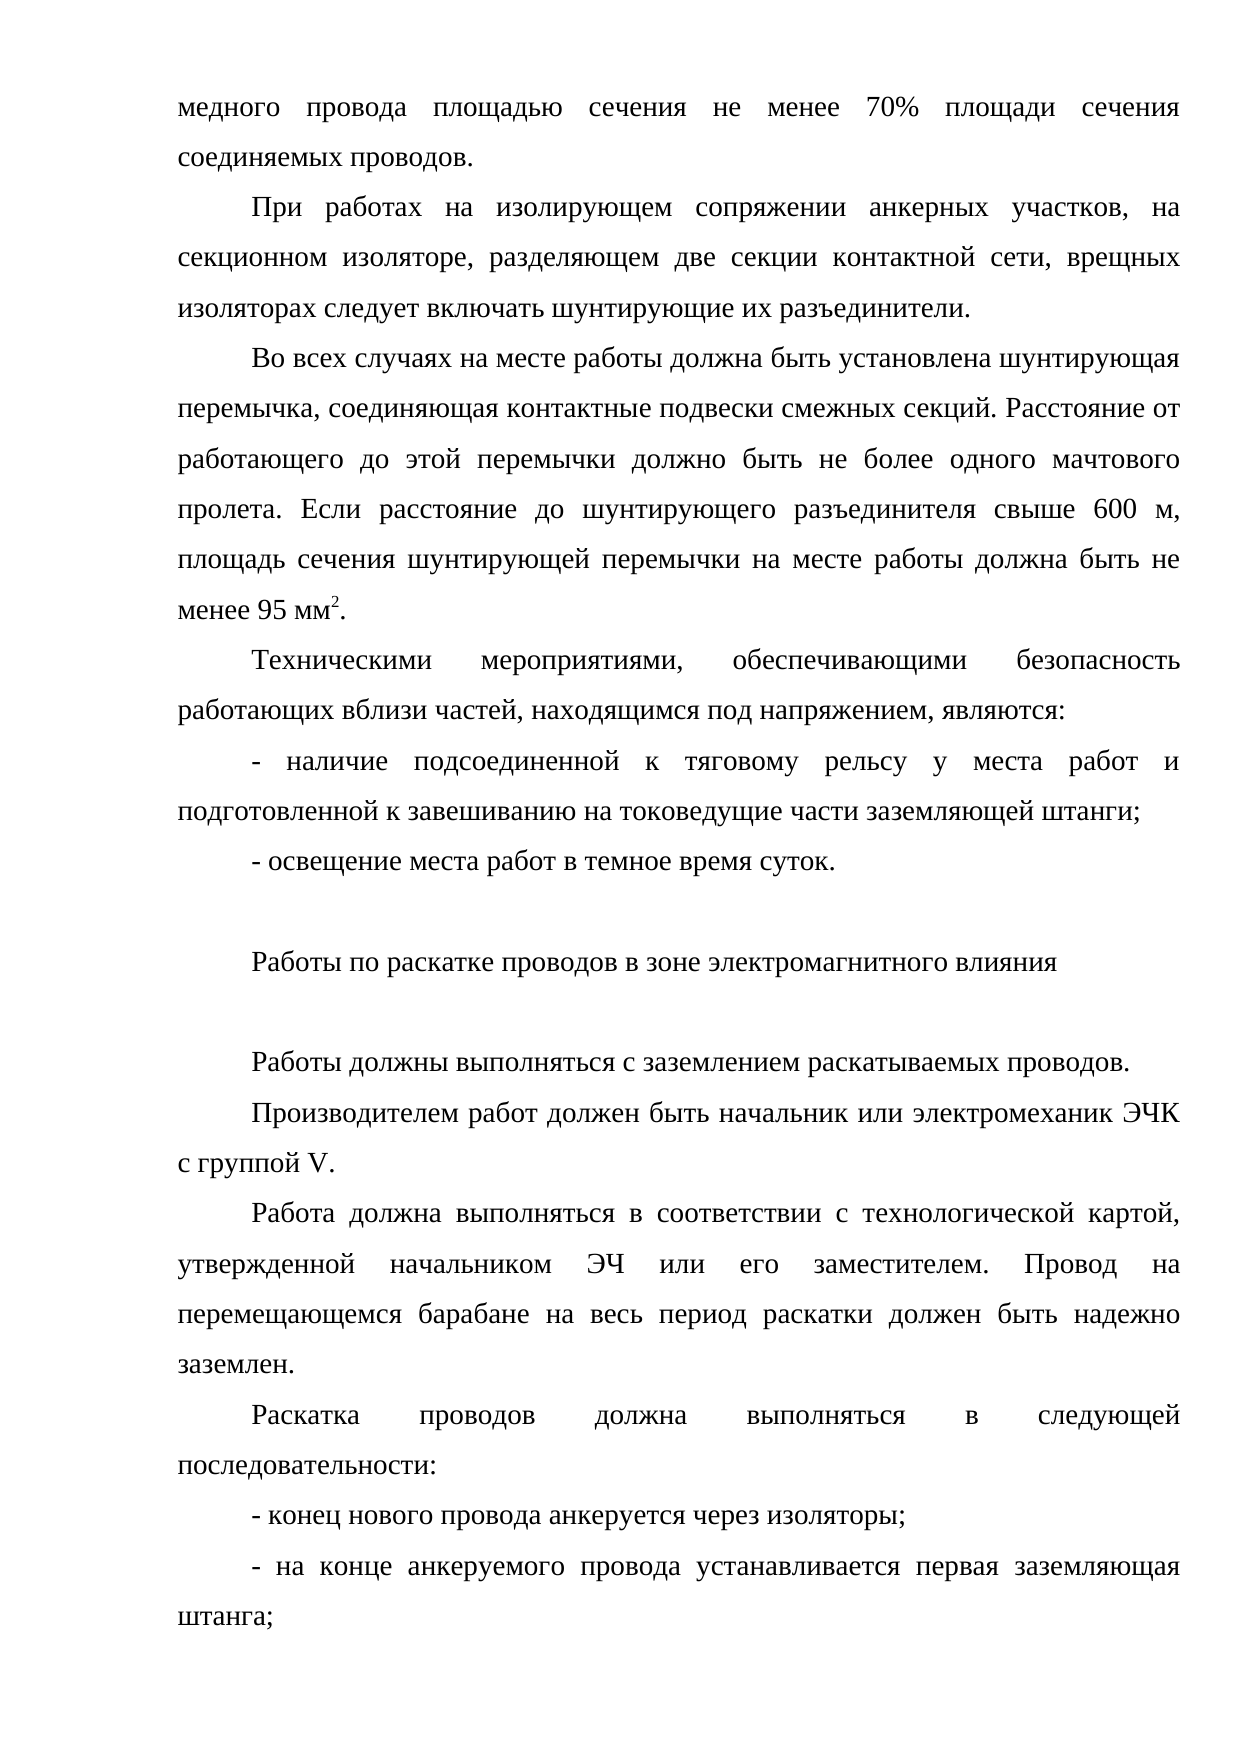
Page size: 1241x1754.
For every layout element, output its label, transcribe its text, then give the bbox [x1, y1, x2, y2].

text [177, 89, 1181, 172]
text Во всех случаях на месте работы должна быть установлена шунтирующая перемычка, соединяющая контактные подвески смежных секций. Расстояние от работающего до этой перемычки должно быть не более одного мачтового пролета. Если расстояние до шунтирующего разъединителя свыше 600 м, площадь сечения шунтирующей перемычки на месте работы должна быть не менее 95 мм2. [177, 340, 1181, 625]
text - на конце анкеруемого провода устанавливается первая заземляющая штанга; [177, 1548, 1181, 1632]
text Работы должны выполняться с заземлением раскатываемых проводов. [177, 1044, 1181, 1078]
text Работа должна выполняться в соответствии с технологической картой, утвержденной начальником ЭЧ или его заместителем. Провод на перемещающемся барабане на весь период раскатки должен быть надежно заземлен. [177, 1196, 1181, 1380]
text Производителем работ должен быть начальник или электромеханик ЭЧК с группой V. [177, 1095, 1181, 1179]
text Работы по раскатке проводов в зоне электромагнитного влияния [177, 944, 1181, 977]
text - освещение места работ в темное время суток. [177, 843, 1181, 877]
text Техническими мероприятиями, обеспечивающими безопасность работающих вблизи частей, находящимся под напряжением, являются: [177, 642, 1181, 726]
text - наличие подсоединенной к тяговому рельсу у места работ и подготовленной к завешиванию на токоведущие части заземляющей штанги; [177, 743, 1181, 827]
text При работах на изолирующем сопряжении анкерных участков, на секционном изоляторе, разделяющем две секции контактной сети, врещных изоляторах следует включать шунтирующие их разъединители. [177, 189, 1181, 323]
text - конец нового провода анкеруется через изоляторы; [177, 1497, 1181, 1531]
text Раскатка проводов должна выполняться в следующей последовательности: [177, 1397, 1181, 1481]
